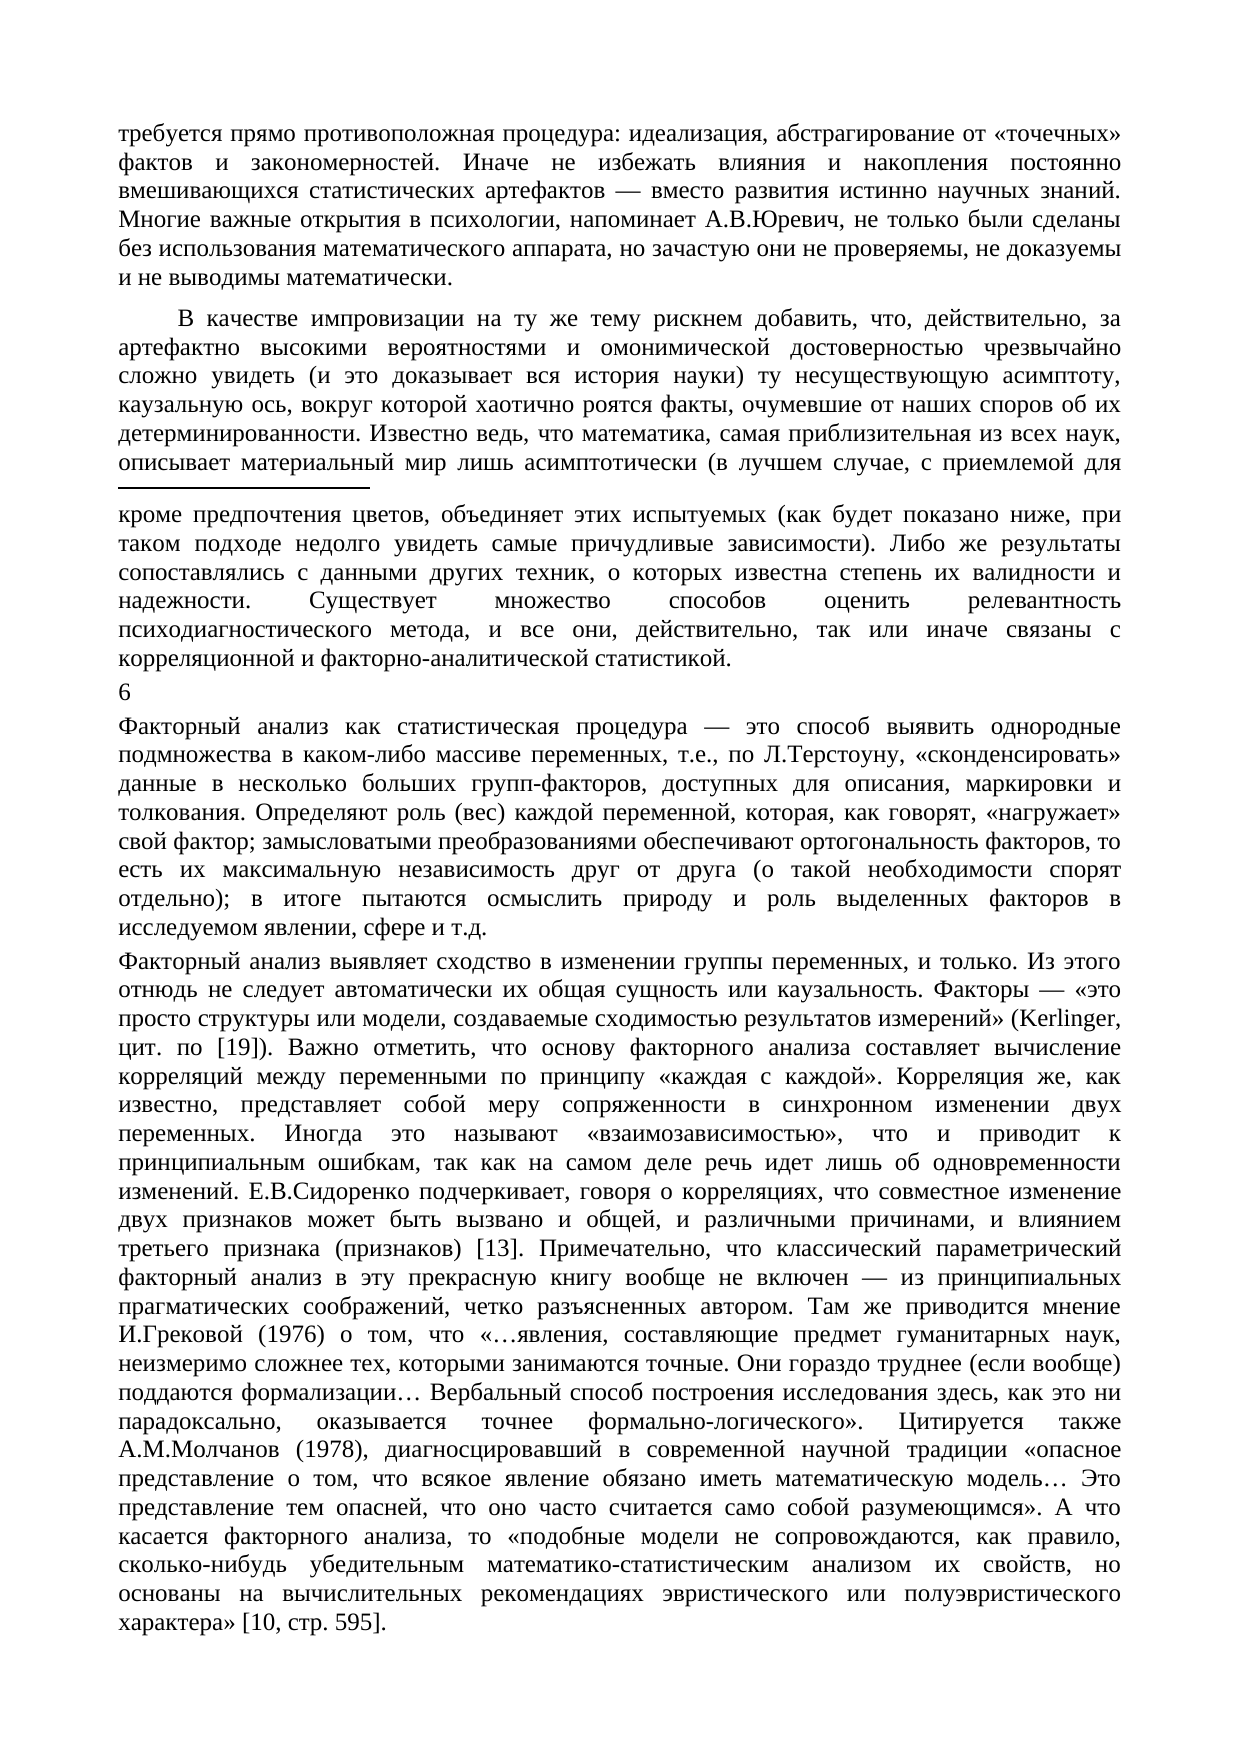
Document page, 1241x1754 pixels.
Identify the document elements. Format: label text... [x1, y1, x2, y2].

text В качестве импровизации на ту же тему рискнем добавить, что, действительно, за артефактно высокими вероятностями и омонимической достоверностью чрезвычайно сложно увидеть (и это доказывает вся история науки) ту несуществующую асимптоту, каузальную ось, вокруг которой хаотично роятся факты, очумевшие от наших споров об их детерминированности. Известно ведь, что математика, самая приблизительная из всех наук, описывает материальный мир лишь асимптотически (в лучшем случае, с приемлемой для «технических» целей погрешностью); но о математике психического нельзя с уверенностью утверждать и этого. [118, 303, 1122, 476]
text Собственно, такого рода статистические закономерности, полученные при эмпирическом исследовании цветопредпочтения, и составляют аргументную базу цветового теста. Давно описаны всевозможные тенденции цветопредпочтения у детей и взрослых, у здоровых людей и у лиц, страдающих различными заболеваниями; составлены «таблицы серьезности конфликта» (И.Скотт), выявлены наиболее статистически значимые позиции для каждого цвета и пр[3]. Но для нахождения реальных причинно-следственных отношений требуется прямо противоположная процедура: идеализация, абстрагирование от «точечных» фактов и закономерностей. Иначе не избежать влияния и накопления постоянно вмешивающихся статистических артефактов — вместо развития истинно научных знаний. Многие важные открытия в психологии, напоминает А.В.Юревич, не только были сделаны без использования математического аппарата, но зачастую они не проверяемы, не доказуемы и не выводимы математически. [118, 118, 1122, 291]
